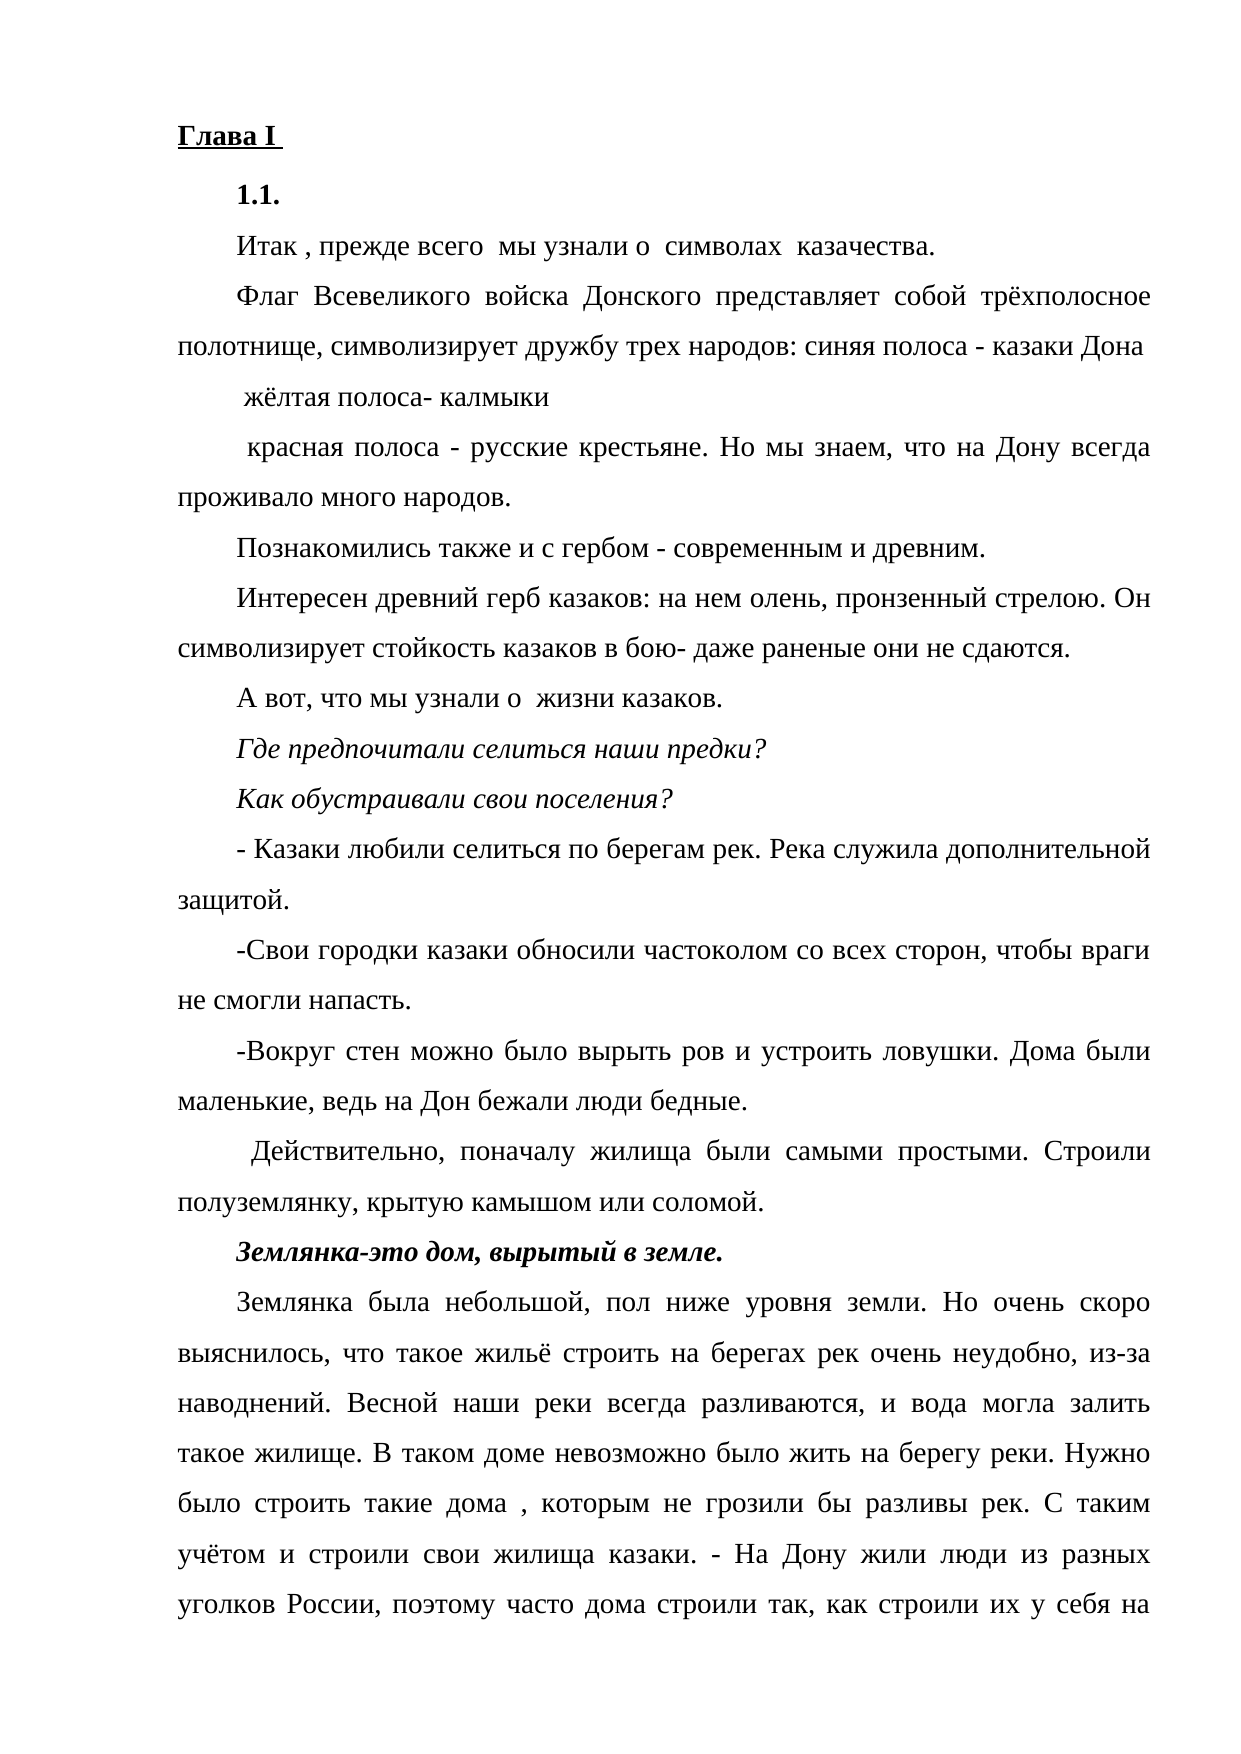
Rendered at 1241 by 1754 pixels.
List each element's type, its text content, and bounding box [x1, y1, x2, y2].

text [177, 1284, 1152, 1620]
text красная полоса - русские крестьяне. Но мы знаем, что на Дону всегда проживало много народов. [177, 429, 1152, 513]
text Землянка-это дом, вырытый в земле. [177, 1234, 1152, 1268]
text Познакомились также и с гербом - современным и древним. [177, 530, 1152, 563]
text - Казаки любили селиться по берегам рек. Река служила дополнительной защитой. [177, 832, 1152, 915]
text -Вокруг стен можно было вырыть ров и устроить ловушки. Дома были маленькие, ведь на Дон бежали люди бедные. [177, 1033, 1152, 1117]
text Итак , прежде всего мы узнали о символах казачества. [177, 228, 1152, 261]
text Где предпочитали селиться наши предки? [177, 731, 1152, 764]
text А вот, что мы узнали о жизни казаков. [177, 681, 1152, 714]
text Как обустраивали свои поселения? [177, 781, 1152, 815]
text жёлтая полоса- калмыки [177, 379, 1152, 412]
text -Свои городки казаки обносили частоколом со всех сторон, чтобы враги не смогли напасть. [177, 932, 1152, 1016]
text Глава I [177, 118, 1152, 152]
text Интересен древний герб казаков: на нем олень, пронзенный стрелою. Он символизирует стойкость казаков в бою- даже раненые они не сдаются. [177, 580, 1152, 664]
text Действительно, поначалу жилища были самыми простыми. Строили полуземлянку, крытую камышом или соломой. [177, 1133, 1152, 1217]
text Флаг Всевеликого войска Донского представляет собой трёхполосное полотнище, символизирует дружбу трех народов: синяя полоса - казаки Дона [177, 278, 1152, 362]
text 1.1. [177, 177, 1152, 211]
